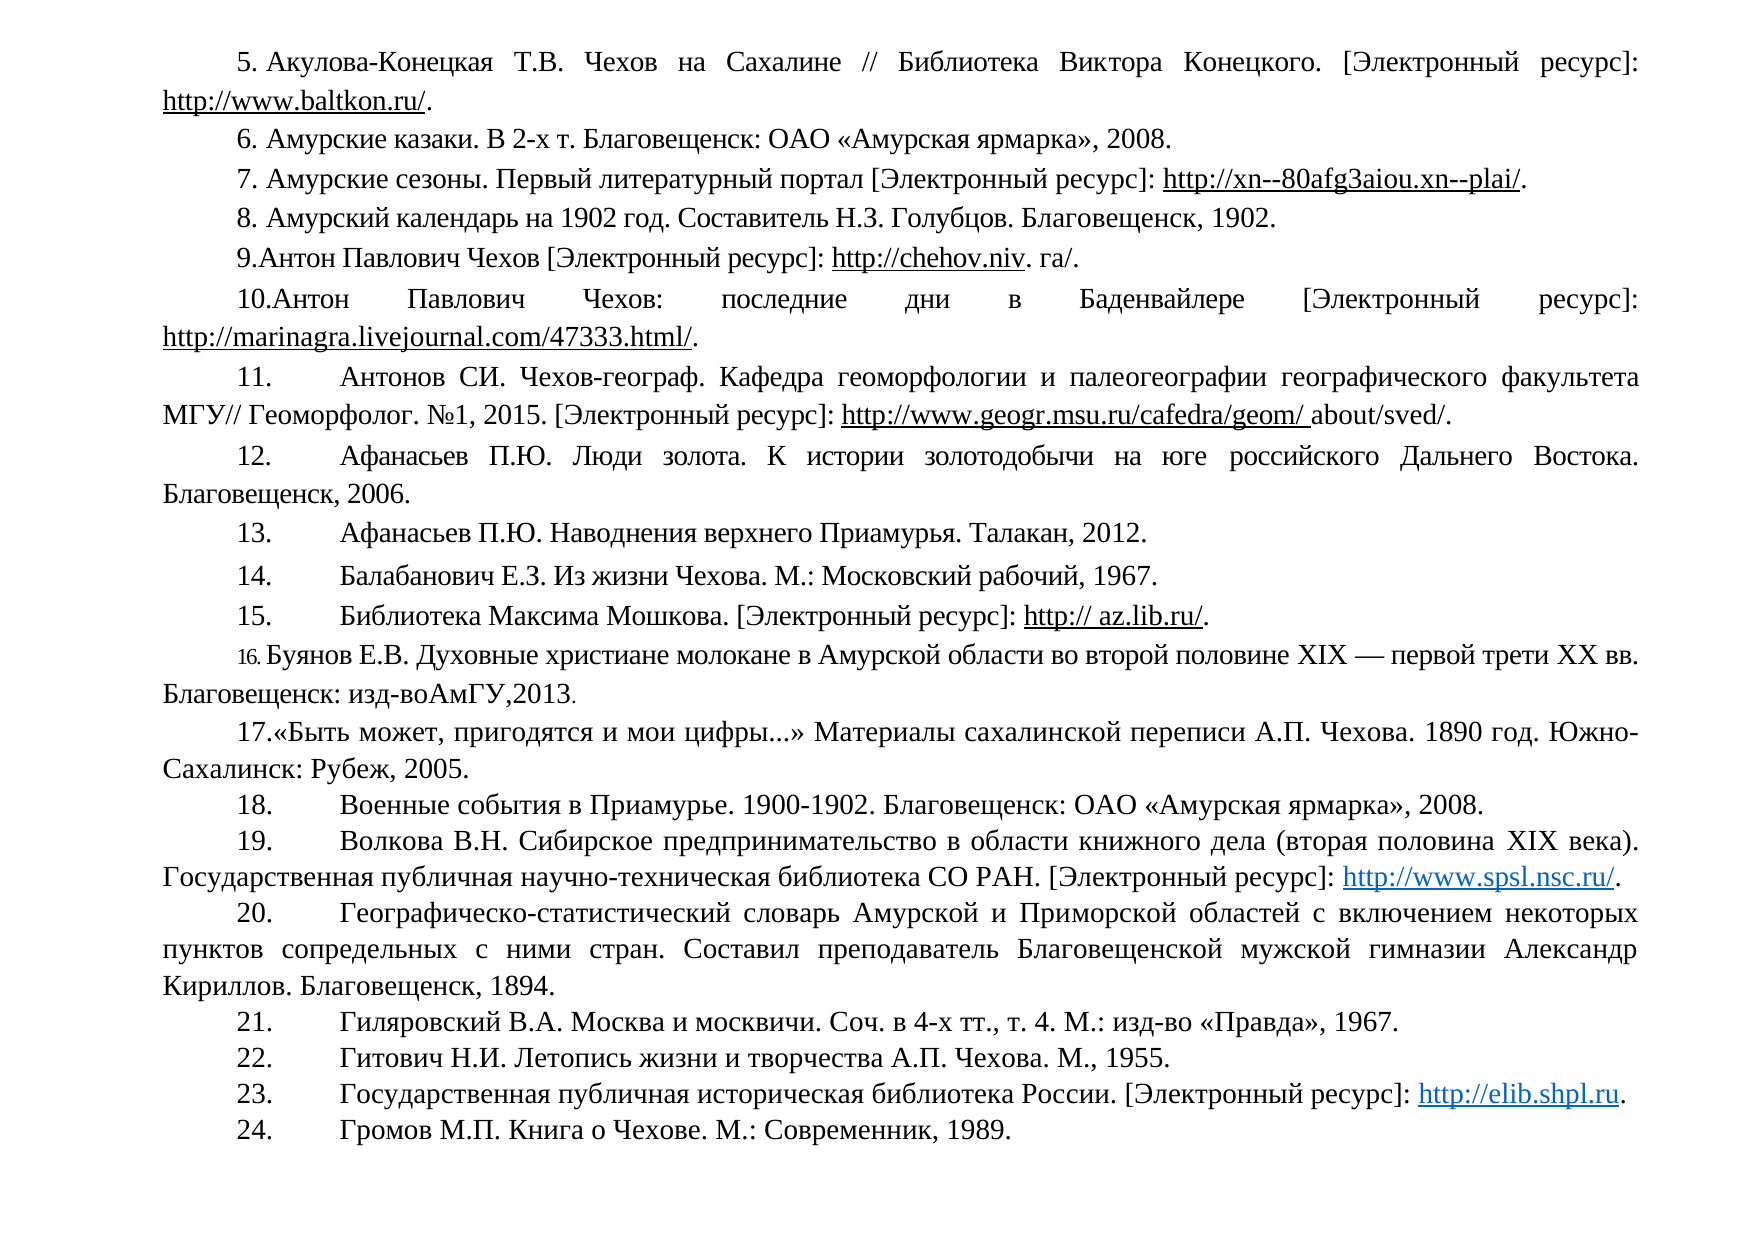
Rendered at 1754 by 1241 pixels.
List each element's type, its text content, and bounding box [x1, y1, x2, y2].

list Библиотека Максима Мошкова. [Электронный ресурс]: http:// az.lib.ru/. [162, 598, 1639, 632]
list Государственная публичная историческая библиотека России. [Электронный ресурс]: http://elib.shpl.ru. [162, 1076, 1639, 1109]
list Афанасьев П.Ю. Люди золота. К истории золотодобычи на юге российского Дальнего Востока. Благовещенск, 2006. [162, 438, 1639, 510]
list Географическо-статистический словарь Амурской и Приморской областей с включением некоторых пунктов сопредельных с ними стран. Составил преподаватель Благовещенской мужской гимназии Александр Кириллов. Благовещенск, 1894. [162, 895, 1639, 1001]
list Гиляровский В.А. Москва и москвичи. Соч. в 4-х тт., т. 4. М.: изд-во «Правда», 1967. [162, 1004, 1639, 1037]
list Балабанович Е.З. Из жизни Чехова. М.: Московский рабочий, 1967. [162, 558, 1639, 591]
list Афанасьев П.Ю. Наводнения верхнего Приамурья. Талакан, 2012. [162, 516, 1639, 549]
list Волкова В.Н. Сибирское предпринимательство в области книжного дела (вторая половина XIX века). Государственная публичная научно-техническая библиотека СО РАН. [Электронный ресурс]: http://www.spsl.nsc.ru/. [162, 823, 1639, 893]
text 9.Антон Павлович Чехов [Электронный ресурс]: http://chehov.niv. га/. [162, 241, 1639, 274]
list Антонов СИ. Чехов-географ. Кафедра геоморфологии и палеогеографии географического факультета МГУ// Геоморфолог. №1, 2015. [Электронный ресурс]: http://www.geogr.msu.ru/cafedra/geom/ about/sved/. [162, 359, 1639, 431]
list Амурские сезоны. Первый литературный портал [Электронный ресурс]: http://xn--80afg3aiou.xn--plai/. [162, 161, 1639, 195]
list Буянов Е.В. Духовные христиане молокане в Амурской области во второй половине XIX — первой трети XX вв. Благовещенск: изд-воАмГУ,2013. [162, 637, 1639, 709]
list Амурский календарь на 1902 год. Составитель Н.З. Голубцов. Благовещенск, 1902. [162, 200, 1639, 234]
list Акулова-Конецкая Т.В. Чехов на Сахалине // Библиотека Виктора Конецкого. [Электронный ресурс]: http://www.baltkon.ru/. [162, 44, 1639, 116]
text 10.Антон Павлович Чехов: последние дни в Баденвайлере [Электронный ресурс]: http://marinagra.livejournal.com/47333.html/. [162, 281, 1639, 353]
list Гитович Н.И. Летопись жизни и творчества А.П. Чехова. М., 1955. [162, 1040, 1639, 1073]
text 17.«Быть может, пригодятся и мои цифры...» Материалы сахалинской переписи А.П. Чехова. 1890 год. Южно-Сахалинск: Рубеж, 2005. [162, 714, 1639, 784]
list Громов М.П. Книга о Чехове. М.: Современник, 1989. [162, 1112, 1639, 1146]
list Военные события в Приамурье. 1900-1902. Благовещенск: ОАО «Амурская ярмарка», 2008. [162, 787, 1639, 820]
list Амурские казаки. В 2-х т. Благовещенск: ОАО «Амурская ярмарка», 2008. [162, 121, 1639, 155]
